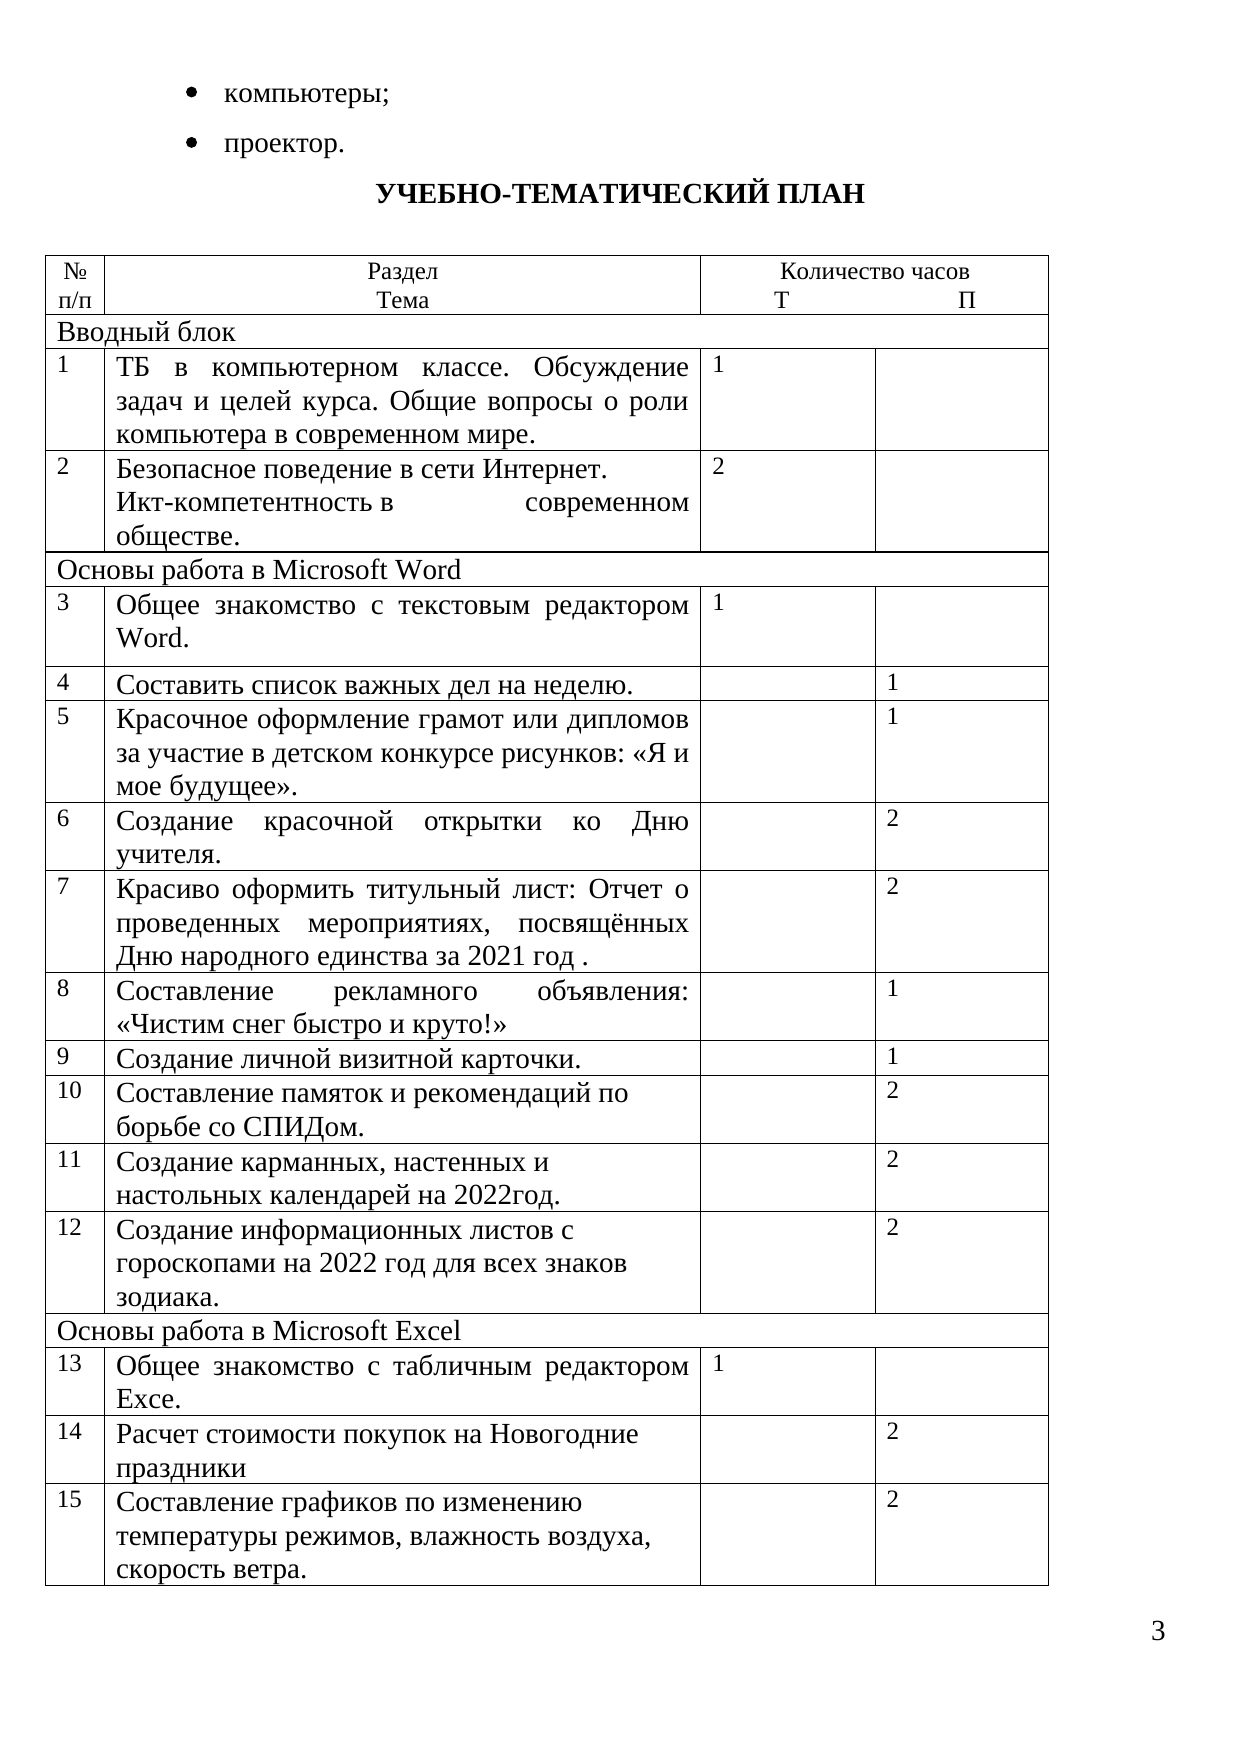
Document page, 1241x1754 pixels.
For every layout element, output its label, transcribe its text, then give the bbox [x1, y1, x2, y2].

table_cell 12 [46, 1212, 104, 1312]
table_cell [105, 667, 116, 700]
table_cell [876, 587, 1048, 666]
table_header Количество часов Т П [701, 256, 1048, 313]
table_cell 2 [876, 1076, 1048, 1143]
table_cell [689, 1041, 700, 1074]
table_cell 1 [701, 349, 875, 450]
table_cell [876, 349, 1048, 450]
table_cell 4 [46, 667, 104, 700]
table_cell 2 [701, 451, 875, 551]
table_cell 10 [46, 1076, 104, 1143]
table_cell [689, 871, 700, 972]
table_cell 2 [876, 1416, 1048, 1483]
table_cell 2 [876, 803, 1048, 870]
table_cell Основы работа в Microsoft Word [46, 553, 1048, 586]
table_cell 1 [876, 701, 1048, 802]
table_cell [701, 1076, 875, 1143]
table_header Раздел Тема [105, 256, 700, 313]
table_cell 1 [46, 349, 104, 450]
table_cell Вводный блок [46, 315, 1048, 348]
table_cell Создание информационных листов с гороскопами на 2022 год для всех знаков зодиака. [105, 1212, 700, 1312]
list проектор. [186, 125, 1165, 159]
table_cell [701, 1041, 875, 1074]
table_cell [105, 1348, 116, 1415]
table_cell Расчет стоимости покупок на Новогодние праздники [105, 1416, 700, 1483]
table_cell [701, 973, 875, 1040]
table_cell 1 [876, 1041, 1048, 1074]
table_cell 7 [46, 871, 104, 972]
table_cell [701, 1484, 875, 1585]
table_cell 2 [46, 451, 104, 551]
table_cell 1 [701, 587, 875, 666]
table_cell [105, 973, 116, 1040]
table_cell 14 [46, 1416, 104, 1483]
table_header №п/п [46, 256, 104, 313]
table_cell 1 [701, 1348, 875, 1415]
table_cell [701, 667, 875, 700]
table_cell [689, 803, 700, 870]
table_cell Безопасное поведение в сети Интернет. Икт-компетентность в современном обществе. [105, 451, 700, 551]
table_cell 15 [46, 1484, 104, 1585]
table_cell [876, 1348, 1048, 1415]
list компьютеры; [186, 75, 1165, 109]
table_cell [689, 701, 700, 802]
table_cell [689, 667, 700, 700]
table_cell [876, 451, 1048, 551]
table_cell Основы работа в Microsoft Excel [46, 1314, 1048, 1347]
table_cell [701, 803, 875, 870]
table_cell [701, 1144, 875, 1211]
table_cell 11 [46, 1144, 104, 1211]
table_cell 2 [876, 1212, 1048, 1312]
table_cell 1 [876, 667, 1048, 700]
subtitle УЧЕБНО-ТЕМАТИЧЕСКИЙ ПЛАН [75, 176, 1165, 209]
table_cell 5 [46, 701, 104, 802]
table_cell Составление графиков по изменению температуры режимов, влажность воздуха, скорость ветра. [105, 1484, 700, 1585]
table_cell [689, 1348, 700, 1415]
table_cell ТБ в компьютерном классе. Обсуждение задач и целей курса. Общие вопросы о роли компьютера в современном мире. [105, 349, 700, 450]
table_cell Общее знакомство с текстовым редактором Word. [105, 587, 700, 666]
table_cell 1 [876, 973, 1048, 1040]
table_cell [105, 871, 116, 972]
table_cell 2 [876, 871, 1048, 972]
table_cell [701, 701, 875, 802]
table_cell [701, 871, 875, 972]
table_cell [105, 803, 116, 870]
table_cell 2 [876, 1144, 1048, 1211]
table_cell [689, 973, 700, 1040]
table_cell [701, 1212, 875, 1312]
table_cell 9 [46, 1041, 104, 1074]
table_cell 2 [876, 1484, 1048, 1585]
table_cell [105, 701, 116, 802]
table_cell 8 [46, 973, 104, 1040]
table_cell 13 [46, 1348, 104, 1415]
table_cell Создание карманных, настенных и настольных календарей на 2022год. [105, 1144, 700, 1211]
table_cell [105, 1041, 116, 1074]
table_cell Составление памяток и рекомендаций по борьбе со СПИДом. [105, 1076, 700, 1143]
table_cell 6 [46, 803, 104, 870]
table_cell 3 [46, 587, 104, 666]
table_cell [701, 1416, 875, 1483]
